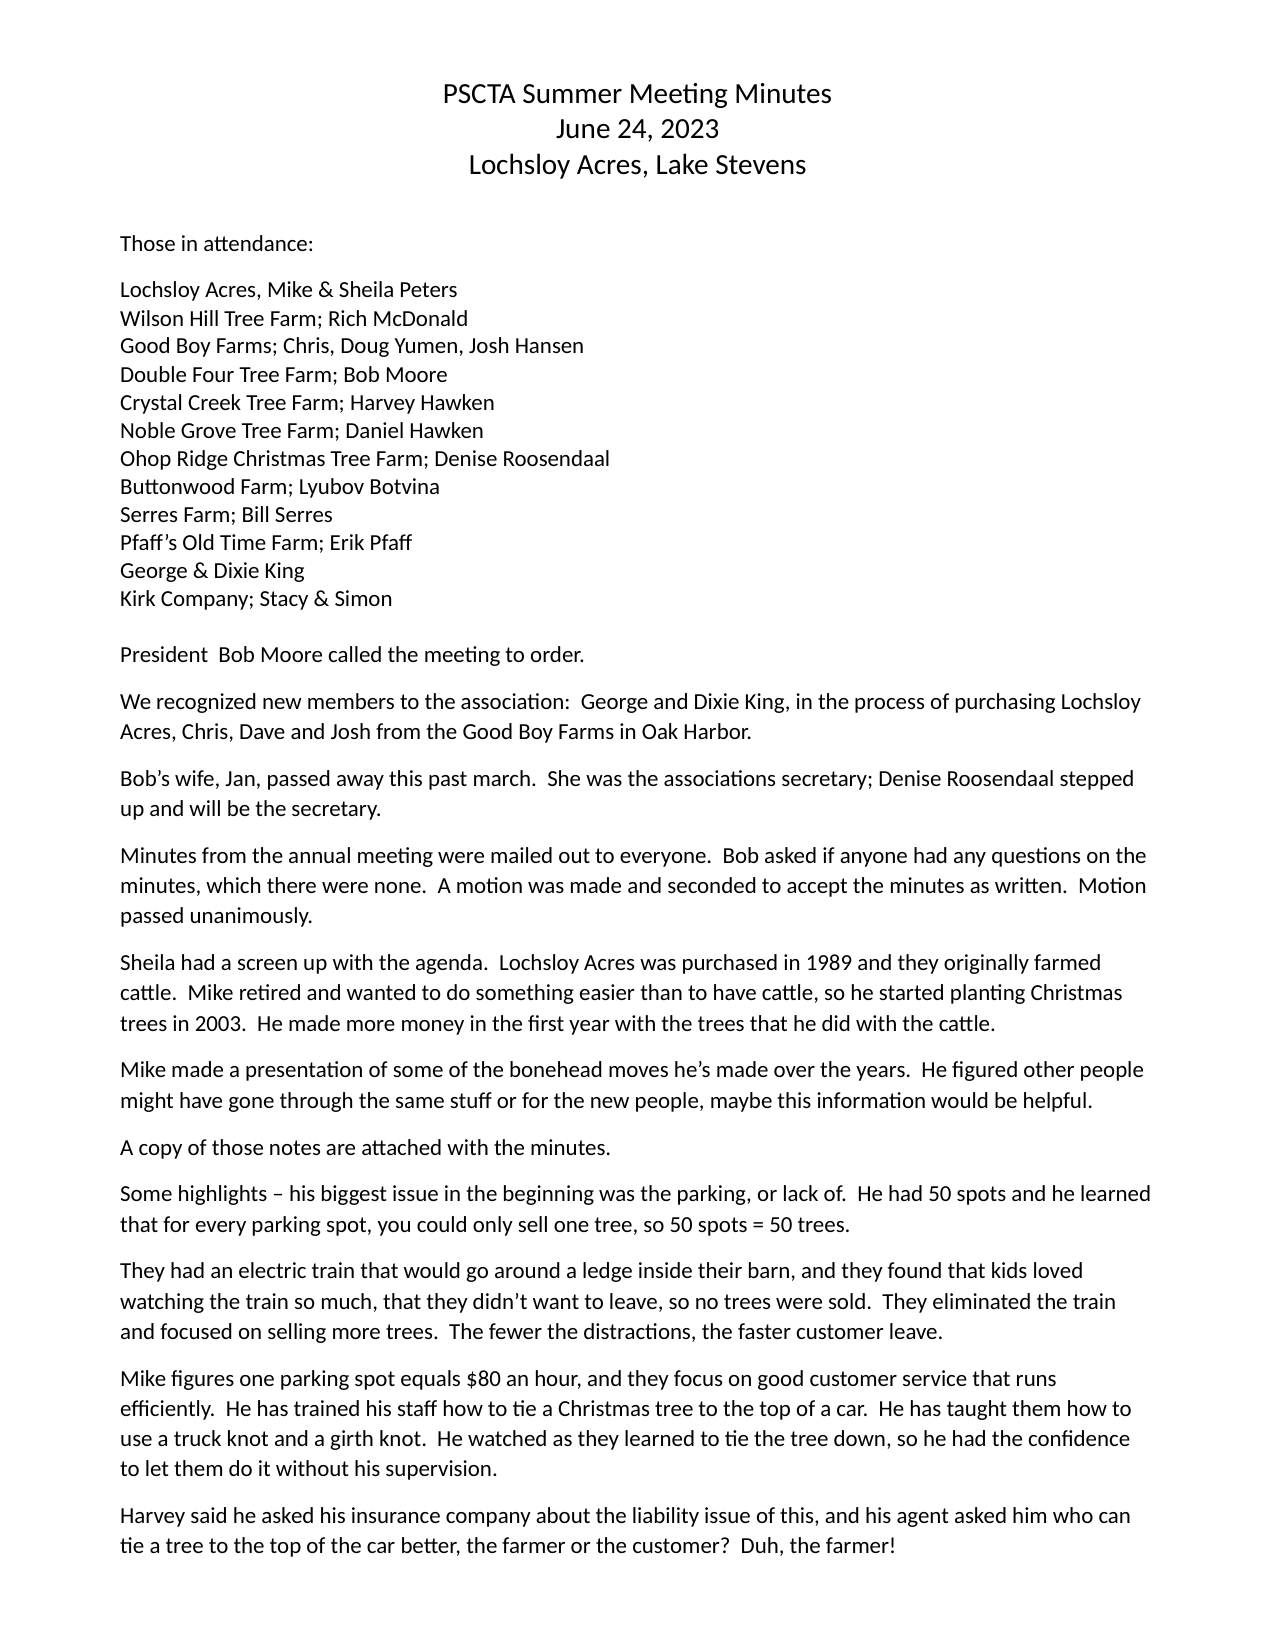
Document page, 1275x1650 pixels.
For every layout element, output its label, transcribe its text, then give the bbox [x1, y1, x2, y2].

text Harvey said he asked his insurance company about the liability issue of this, and his agent asked him who can tie a tree to the top of the car better, the farmer or the customer? Duh, the farmer! [120, 1501, 1155, 1559]
text Wilson Hill Tree Farm; Rich McDonald [120, 304, 1155, 332]
text Minutes from the annual meeting were mailed out to everyone. Bob asked if anyone had any questions on the minutes, which there were none. A motion was made and seconded to accept the minutes as written. Motion passed unanimously. [120, 841, 1155, 929]
text PSCTA Summer Meeting Minutes [120, 75, 1155, 111]
text Those in attendance: [120, 229, 1155, 257]
text George & Dixie King [120, 556, 1155, 584]
text Pfaff’s Old Time Farm; Erik Pfaff [120, 528, 1155, 556]
text Lochsloy Acres, Mike & Sheila Peters [120, 276, 1155, 304]
text June 24, 2023 [120, 111, 1155, 146]
text Sheila had a screen up with the agenda. Lochsloy Acres was purchased in 1989 and they originally farmed cattle. Mike retired and wanted to do something easier than to have cattle, so he started planting Christmas trees in 2003. He made more money in the first year with the trees that he did with the cattle. [120, 948, 1155, 1037]
text Mike made a presentation of some of the bonehead moves he’s made over the years. He figured other people might have gone through the same stuff or for the new people, maybe this information would be helpful. [120, 1056, 1155, 1114]
text Serres Farm; Bill Serres [120, 500, 1155, 528]
text Mike figures one parking spot equals $80 an hour, and they focus on good customer service that runs efficiently. He has trained his staff how to tie a Christmas tree to the top of a car. He has taught them how to use a truck knot and a girth knot. He watched as they learned to tie the tree down, so he had the confidence to let them do it without his supervision. [120, 1364, 1155, 1482]
text Kirk Company; Stacy & Simon [120, 584, 1155, 612]
text Good Boy Farms; Chris, Doug Yumen, Josh Hansen [120, 332, 1155, 360]
text We recognized new members to the association: George and Dixie King, in the process of purchasing Lochsloy Acres, Chris, Dave and Josh from the Good Boy Farms in Oak Harbor. [120, 687, 1155, 745]
text A copy of those notes are attached with the minutes. [120, 1133, 1155, 1161]
text President Bob Moore called the meeting to order. [120, 640, 1155, 668]
text Ohop Ridge Christmas Tree Farm; Denise Roosendaal [120, 444, 1155, 472]
text Double Four Tree Farm; Bob Moore [120, 360, 1155, 388]
text Lochsloy Acres, Lake Stevens [120, 146, 1155, 182]
text They had an electric train that would go around a ledge inside their barn, and they found that kids loved watching the train so much, that they didn’t want to leave, so no trees were sold. They eliminated the train and focused on selling more trees. The fewer the distractions, the faster customer leave. [120, 1257, 1155, 1345]
text Crystal Creek Tree Farm; Harvey Hawken [120, 388, 1155, 416]
text Noble Grove Tree Farm; Daniel Hawken [120, 416, 1155, 444]
text Bob’s wife, Jan, passed away this past march. She was the associations secretary; Denise Roosendaal stepped up and will be the secretary. [120, 764, 1155, 822]
text Buttonwood Farm; Lyubov Botvina [120, 472, 1155, 500]
text Some highlights – his biggest issue in the beginning was the parking, or lack of. He had 50 spots and he learned that for every parking spot, you could only sell one tree, so 50 spots = 50 trees. [120, 1179, 1155, 1238]
